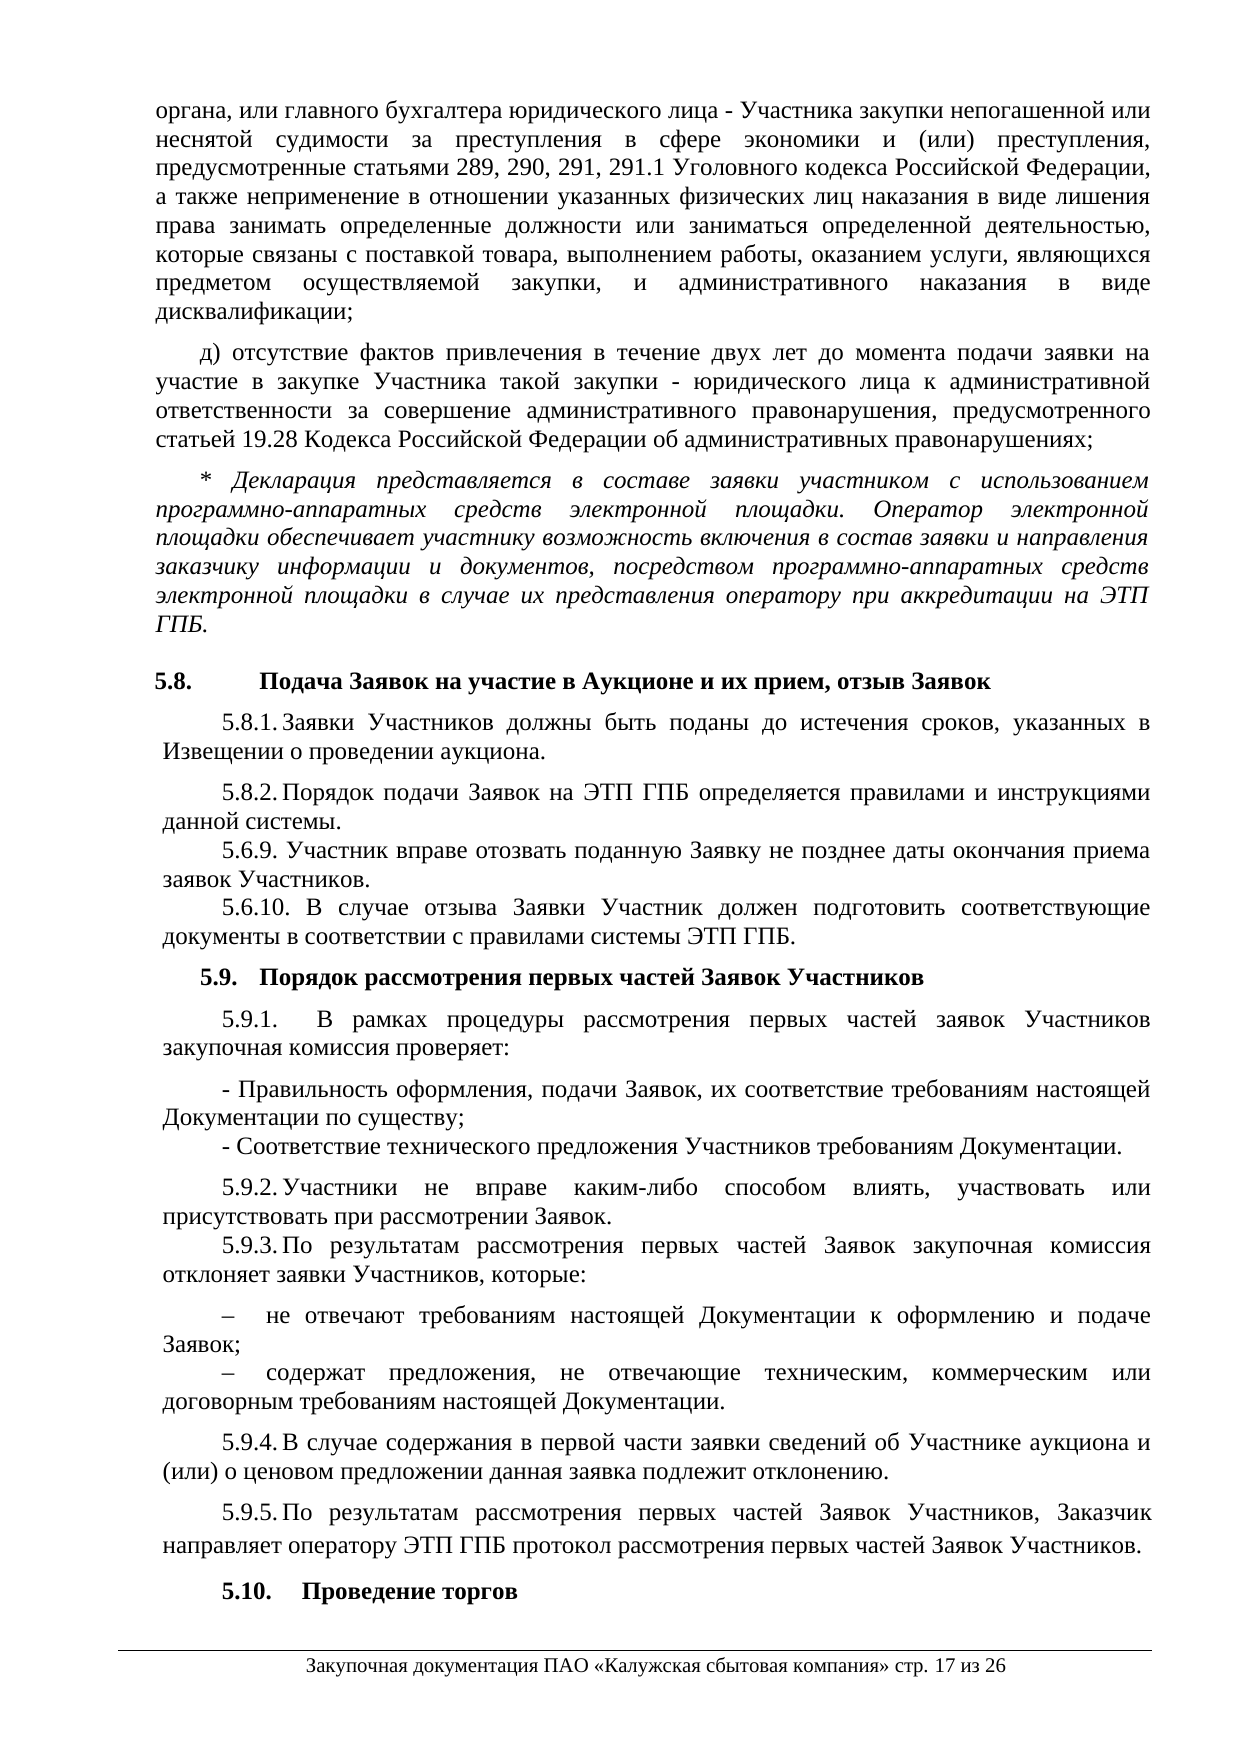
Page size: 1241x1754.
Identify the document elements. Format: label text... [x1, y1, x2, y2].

text * Декларация представляется в составе заявки участником с использованием программно-аппаратных средств электронной площадки. Оператор электронной площадки обеспечивает участнику возможность включения в состав заявки и направления заказчику информации и документов, посредством программно-аппаратных средств электронной площадки в случае их представления оператору при аккредитации на ЭТП ГПБ. [155, 465, 1152, 637]
list Подача Заявок на участие в Аукционе и их прием, отзыв Заявок [148, 666, 1152, 695]
text д) отсутствие фактов привлечения в течение двух лет до момента подачи заявки на участие в закупке Участника такой закупки - юридического лица к административной ответственности за совершение административного правонарушения, предусмотренного статьей 19.28 Кодекса Российской Федерации об административных правонарушениях; [155, 337, 1152, 452]
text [155, 95, 1152, 325]
list Порядок подачи Заявок на ЭТП ГПБ определяется правилами и инструкциями данной системы. [162, 777, 1152, 835]
list Порядок рассмотрения первых частей Заявок Участников [193, 962, 1152, 991]
list По результатам рассмотрения первых частей Заявок закупочная комиссия отклоняет заявки Участников, которые: [162, 1230, 1152, 1287]
list Участники не вправе каким-либо способом влиять, участвовать или присутствовать при рассмотрении Заявок. [162, 1172, 1152, 1230]
text - Соответствие технического предложения Участников требованиям Документации. [162, 1131, 1152, 1160]
text - Правильность оформления, подачи Заявок, их соответствие требованиям настоящей Документации по существу; [162, 1074, 1152, 1131]
list не отвечают требованиям настоящей Документации к оформлению и подаче Заявок; [162, 1300, 1152, 1357]
text 5.6.10. В случае отзыва Заявки Участник должен подготовить соответствующие документы в соответствии с правилами системы ЭТП ГПБ. [162, 892, 1152, 950]
list Заявки Участников должны быть поданы до истечения сроков, указанных в Извещении о проведении аукциона. [162, 707, 1152, 765]
text 5.9.1. В рамках процедуры рассмотрения первых частей заявок Участников закупочная комиссия проверяет: [162, 1004, 1152, 1061]
list Проведение торгов [148, 1576, 1152, 1605]
list В случае содержания в первой части заявки сведений об Участнике аукциона и (или) о ценовом предложении данная заявка подлежит отклонению. [162, 1427, 1152, 1485]
list По результатам рассмотрения первых частей Заявок Участников, Заказчик направляет оператору ЭТП ГПБ протокол рассмотрения первых частей Заявок Участников. [162, 1497, 1152, 1559]
list содержат предложения, не отвечающие техническим, коммерческим или договорным требованиям настоящей Документации. [162, 1357, 1152, 1415]
text 5.6.9. Участник вправе отозвать поданную Заявку не позднее даты окончания приема заявок Участников. [162, 835, 1152, 892]
